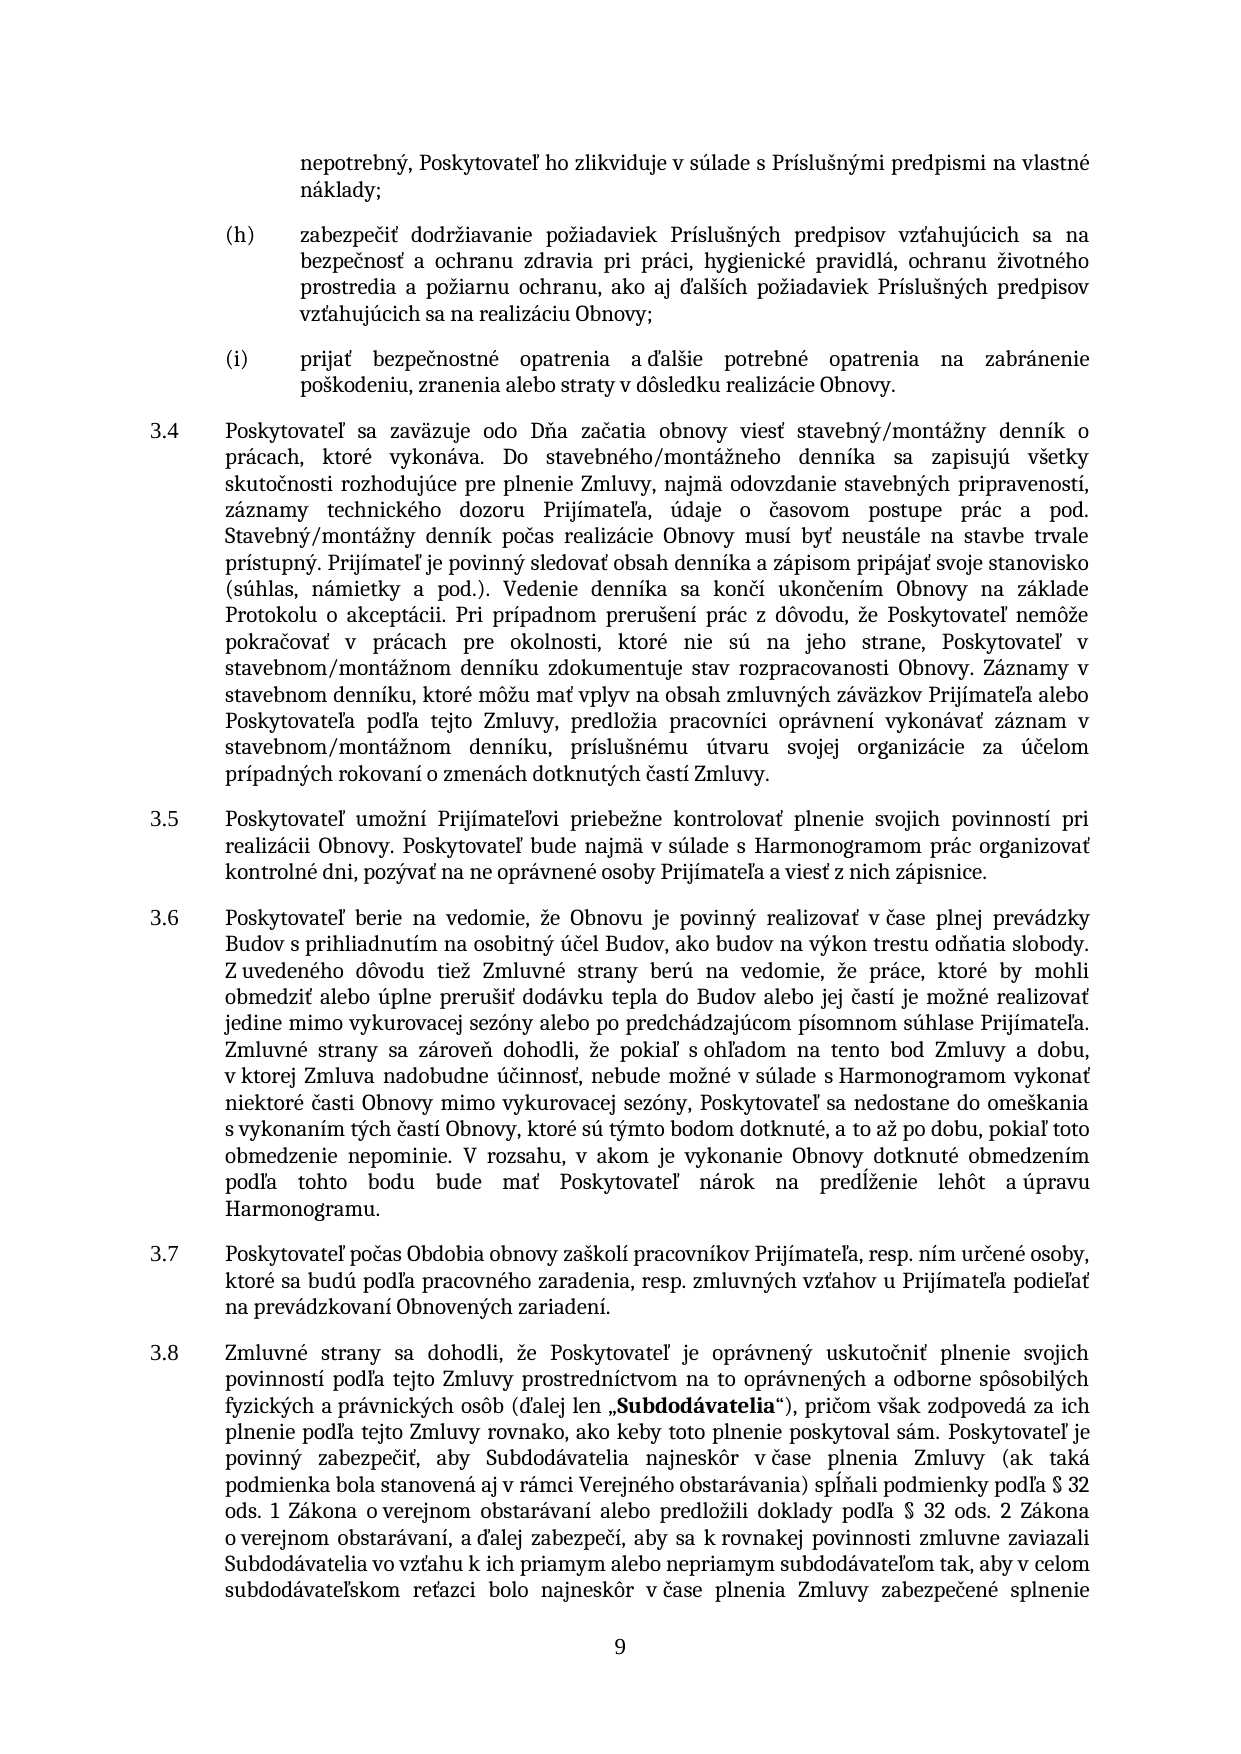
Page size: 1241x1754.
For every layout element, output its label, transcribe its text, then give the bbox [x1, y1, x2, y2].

subtitle Poskytovateľ umožní Prijímateľovi priebežne kontrolovať plnenie svojich povinností pri realizácii Obnovy. Poskytovateľ bude najmä v súlade s Harmonogramom prác organizovať kontrolné dni, pozývať na ne oprávnené osoby Prijímateľa a viesť z nich zápisnice. [150, 806, 1090, 885]
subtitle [150, 1339, 1090, 1603]
subtitle zabezpečiť dodržiavanie požiadaviek Príslušných predpisov vzťahujúcich sa na bezpečnosť a ochranu zdravia pri práci, hygienické pravidlá, ochranu životného prostredia a požiarnu ochranu, ako aj ďalších požiadaviek Príslušných predpisov vzťahujúcich sa na realizáciu Obnovy; [225, 221, 1090, 327]
subtitle Poskytovateľ berie na vedomie, že Obnovu je povinný realizovať v čase plnej prevádzky Budov s prihliadnutím na osobitný účel Budov, ako budov na výkon trestu odňatia slobody. Z uvedeného dôvodu tiež Zmluvné strany berú na vedomie, že práce, ktoré by mohli obmedziť alebo úplne prerušiť dodávku tepla do Budov alebo jej častí je možné realizovať jedine mimo vykurovacej sezóny alebo po predchádzajúcom písomnom súhlase Prijímateľa. Zmluvné strany sa zároveň dohodli, že pokiaľ s ohľadom na tento bod Zmluvy a dobu, v ktorej Zmluva nadobudne účinnosť, nebude možné v súlade s Harmonogramom vykonať niektoré časti Obnovy mimo vykurovacej sezóny, Poskytovateľ sa nedostane do omeškania s vykonaním tých častí Obnovy, ktoré sú týmto bodom dotknuté, a to až po dobu, pokiaľ toto obmedzenie nepominie. V rozsahu, v akom je vykonanie Obnovy dotknuté obmedzením podľa tohto bodu bude mať Poskytovateľ nárok na predĺženie lehôt a úpravu Harmonogramu. [150, 904, 1090, 1222]
subtitle prijať bezpečnostné opatrenia a ďalšie potrebné opatrenia na zabránenie poškodeniu, zranenia alebo straty v dôsledku realizácie Obnovy. [225, 346, 1090, 398]
subtitle Poskytovateľ sa zaväzuje odo Dňa začatia obnovy viesť stavebný/montážny denník o prácach, ktoré vykonáva. Do stavebného/montážneho denníka sa zapisujú všetky skutočnosti rozhodujúce pre plnenie Zmluvy, najmä odovzdanie stavebných pripraveností, záznamy technického dozoru Prijímateľa, údaje o časovom postupe prác a pod. Stavebný/montážny denník počas realizácie Obnovy musí byť neustále na stavbe trvale prístupný. Prijímateľ je povinný sledovať obsah denníka a zápisom pripájať svoje stanovisko (súhlas, námietky a pod.). Vedenie denníka sa končí ukončením Obnovy na základe Protokolu o akceptácii. Pri prípadnom prerušení prác z dôvodu, že Poskytovateľ nemôže pokračovať v prácach pre okolnosti, ktoré nie sú na jeho strane, Poskytovateľ v stavebnom/montážnom denníku zdokumentuje stav rozpracovanosti Obnovy. Záznamy v stavebnom denníku, ktoré môžu mať vplyv na obsah zmluvných záväzkov Prijímateľa alebo Poskytovateľa podľa tejto Zmluvy, predložia pracovníci oprávnení vykonávať záznam v stavebnom/montážnom denníku, príslušnému útvaru svojej organizácie za účelom prípadných rokovaní o zmenách dotknutých častí Zmluvy. [150, 417, 1090, 787]
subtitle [225, 150, 1090, 203]
subtitle Poskytovateľ počas Obdobia obnovy zaškolí pracovníkov Prijímateľa, resp. ním určené osoby, ktoré sa budú podľa pracovného zaradenia, resp. zmluvných vzťahov u Prijímateľa podieľať na prevádzkovaní Obnovených zariadení. [150, 1241, 1090, 1320]
